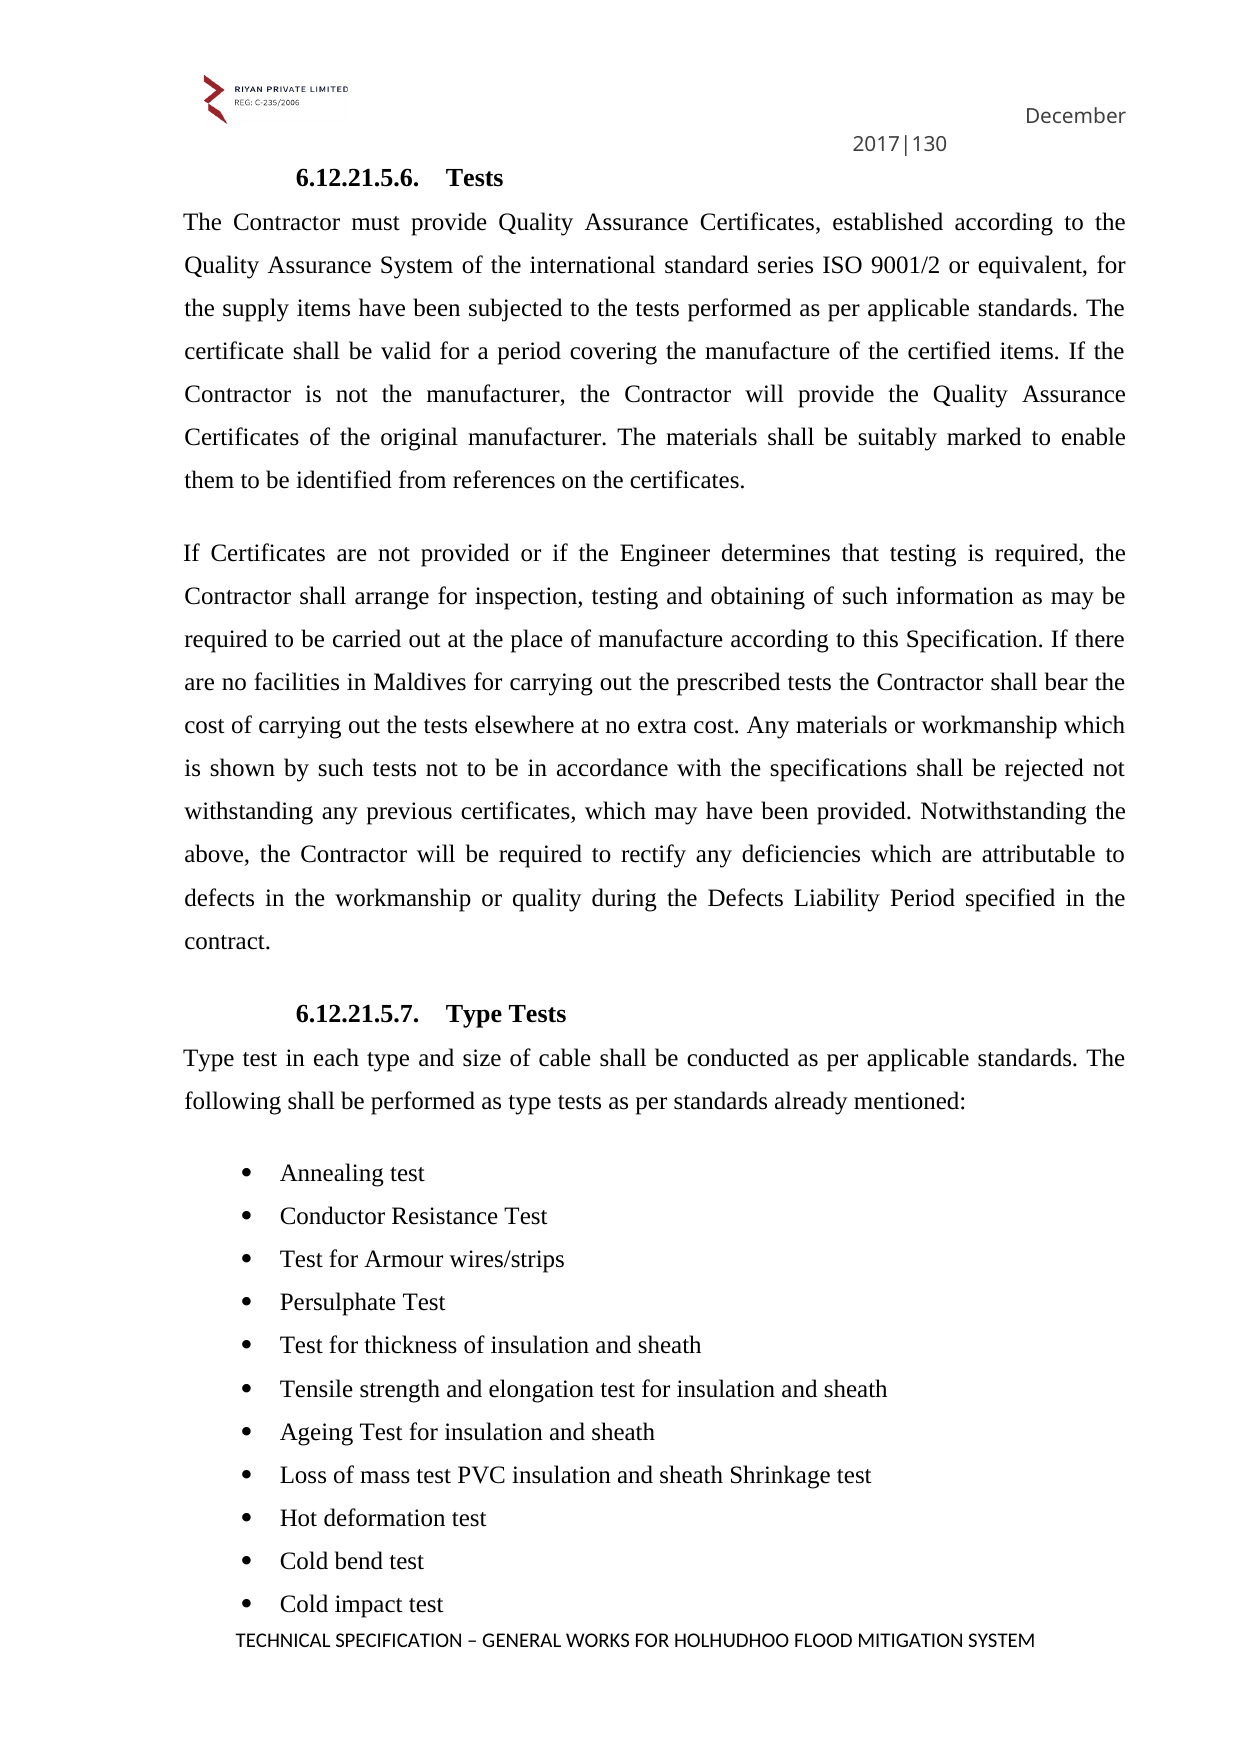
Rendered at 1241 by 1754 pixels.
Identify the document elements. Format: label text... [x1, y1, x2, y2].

list Ageing Test for insulation and sheath [242, 1417, 1127, 1446]
list Loss of mass test PVC insulation and sheath Shrinkage test [242, 1460, 1127, 1489]
subtitle Type Tests [296, 998, 1126, 1028]
text The Contractor must provide Quality Assurance Certificates, established according to the Quality Assurance System of the international standard series ISO 9001/2 or equivalent, for the supply items have been subjected to the tests performed as per applicable standards. The certificate shall be valid for a period covering the manufacture of the certified items. If the Contractor is not the manufacturer, the Contractor will provide the Quality Assurance Certificates of the original manufacturer. The materials shall be suitably marked to enable them to be identified from references on the certificates. [183, 207, 1127, 494]
list Tensile strength and elongation test for insulation and sheath [242, 1374, 1127, 1402]
list Test for Armour wires/strips [242, 1244, 1127, 1273]
list Cold bend test [242, 1546, 1127, 1575]
picture [203, 75, 348, 124]
list Hot deformation test [242, 1503, 1127, 1532]
subtitle Tests [296, 162, 1126, 192]
list Annealing test [242, 1158, 1127, 1187]
list Test for thickness of insulation and sheath [242, 1331, 1127, 1359]
list Persulphate Test [242, 1287, 1127, 1316]
list Cold impact test [242, 1589, 1127, 1618]
text If Certificates are not provided or if the Engineer determines that testing is required, the Contractor shall arrange for inspection, testing and obtaining of such information as may be required to be carried out at the place of manufacture according to this Specification. If there are no facilities in Maldives for carrying out the prescribed tests the Contractor shall bear the cost of carrying out the tests elsewhere at no extra cost. Any materials or workmanship which is shown by such tests not to be in accordance with the specifications shall be rejected not withstanding any previous certificates, which may have been provided. Notwithstanding the above, the Contractor will be required to rectify any deficiencies which are attributable to defects in the workmanship or quality during the Defects Liability Period specified in the contract. [183, 538, 1127, 954]
text Type test in each type and size of cable shall be conducted as per applicable standards. The following shall be performed as type tests as per standards already mentioned: [183, 1043, 1127, 1115]
list Conductor Resistance Test [242, 1201, 1127, 1230]
